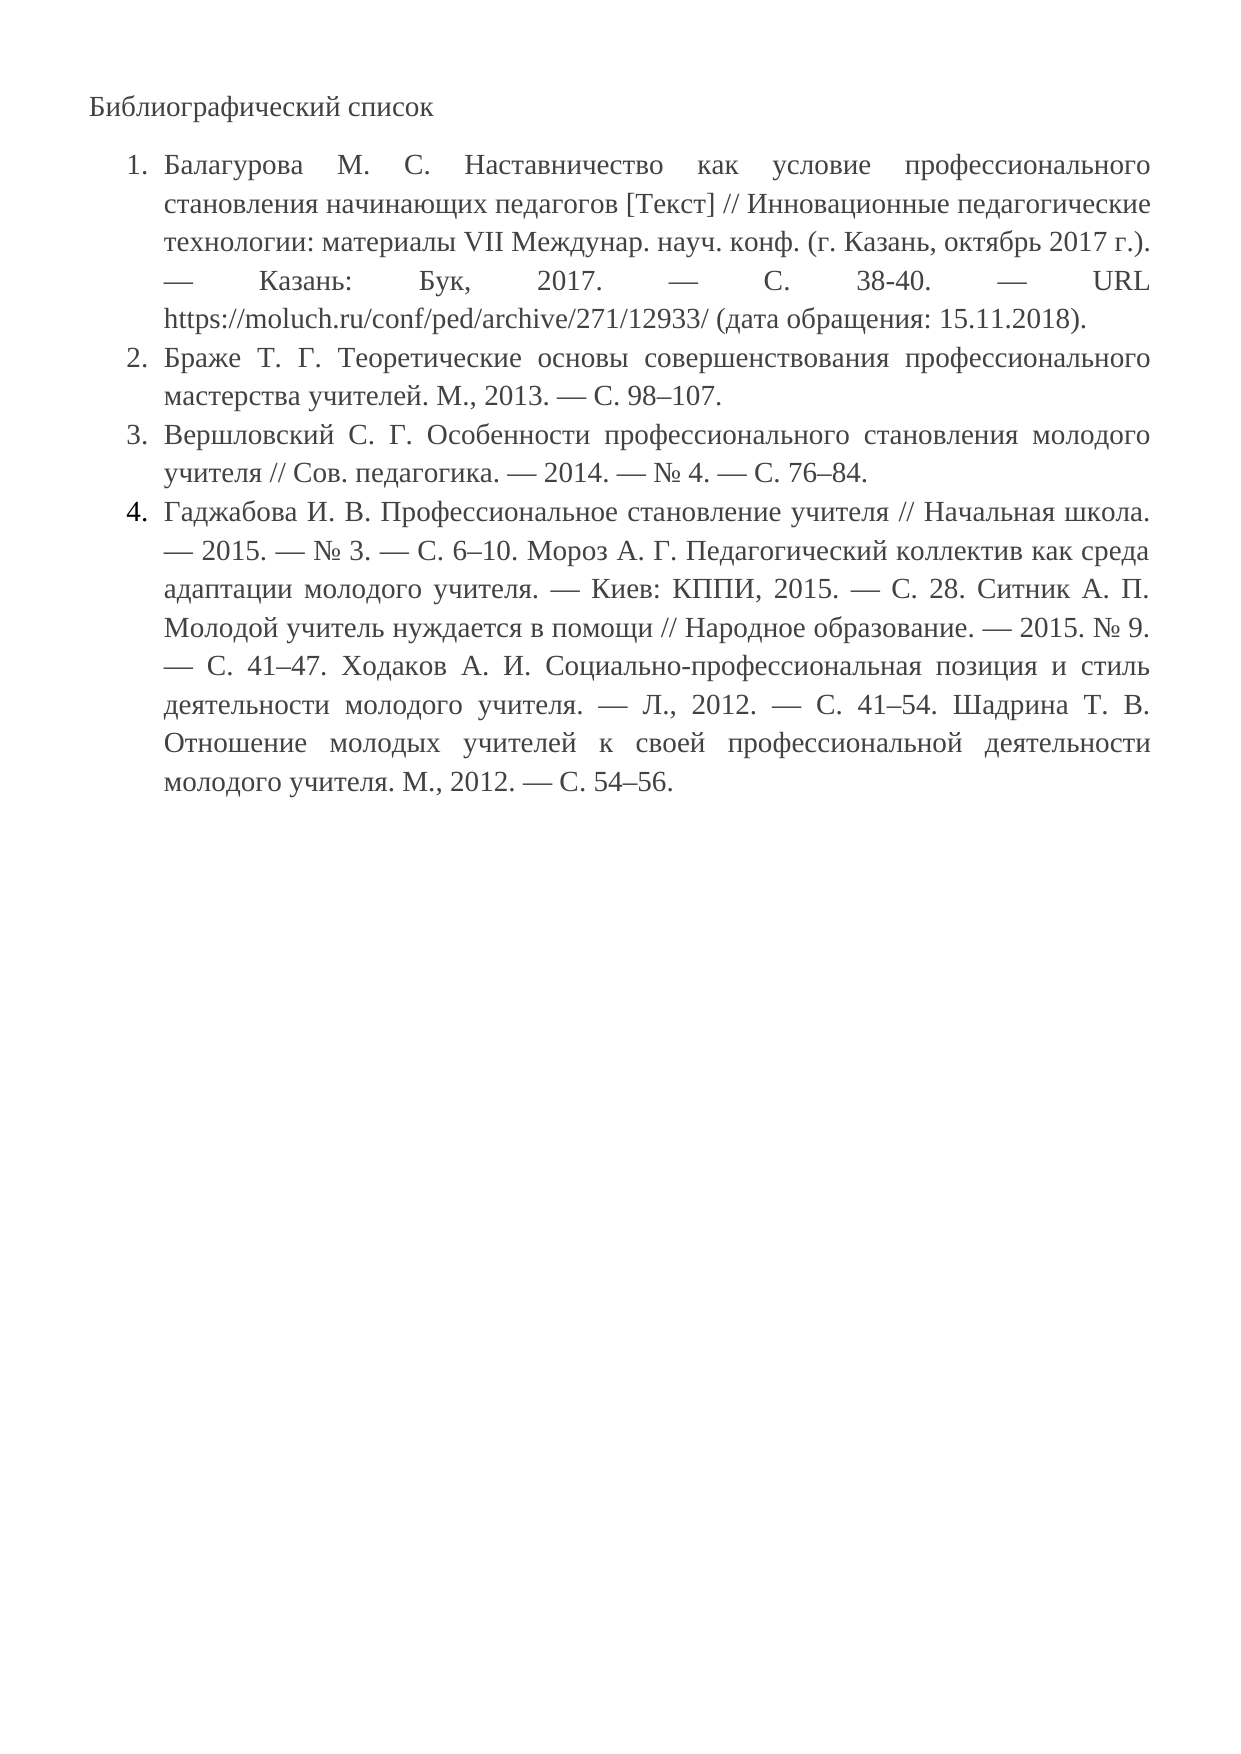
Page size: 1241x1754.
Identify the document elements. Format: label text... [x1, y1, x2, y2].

list Гаджабова И. В. Профессиональное становление учителя // Начальная школа. — 2015. — № 3. — С. 6–10. Мороз А. Г. Педагогический коллектив как среда адаптации молодого учителя. — Киев: КППИ, 2015. — С. 28. Ситник А. П. Молодой учитель нуждается в помощи // Народное образование. — 2015. № 9. — С. 41–47. Ходаков А. И. Социально-профессиональная позиция и стиль деятельности молодого учителя. — Л., 2012. — С. 41–54. Шадрина Т. В. Отношение молодых учителей к своей профессиональной деятельности молодого учителя. М., 2012. — С. 54–56. [126, 494, 1152, 797]
text Библиографический список [89, 89, 1152, 122]
list Балагурова М. С. Наставничество как условие профессионального становления начинающих педагогов [Текст] // Инновационные педагогические технологии: материалы VII Междунар. науч. конф. (г. Казань, октябрь 2017 г.). — Казань: Бук, 2017. — С. 38-40. — URL https://moluch.ru/conf/ped/archive/271/12933/ (дата обращения: 15.11.2018). [126, 147, 1152, 335]
list Браже Т. Г. Теоретические основы совершенствования профессионального мастерства учителей. М., 2013. — С. 98–107. [126, 340, 1152, 412]
list Вершловский С. Г. Особенности профессионального становления молодого учителя // Сов. педагогика. — 2014. — № 4. — С. 76–84. [126, 417, 1152, 489]
